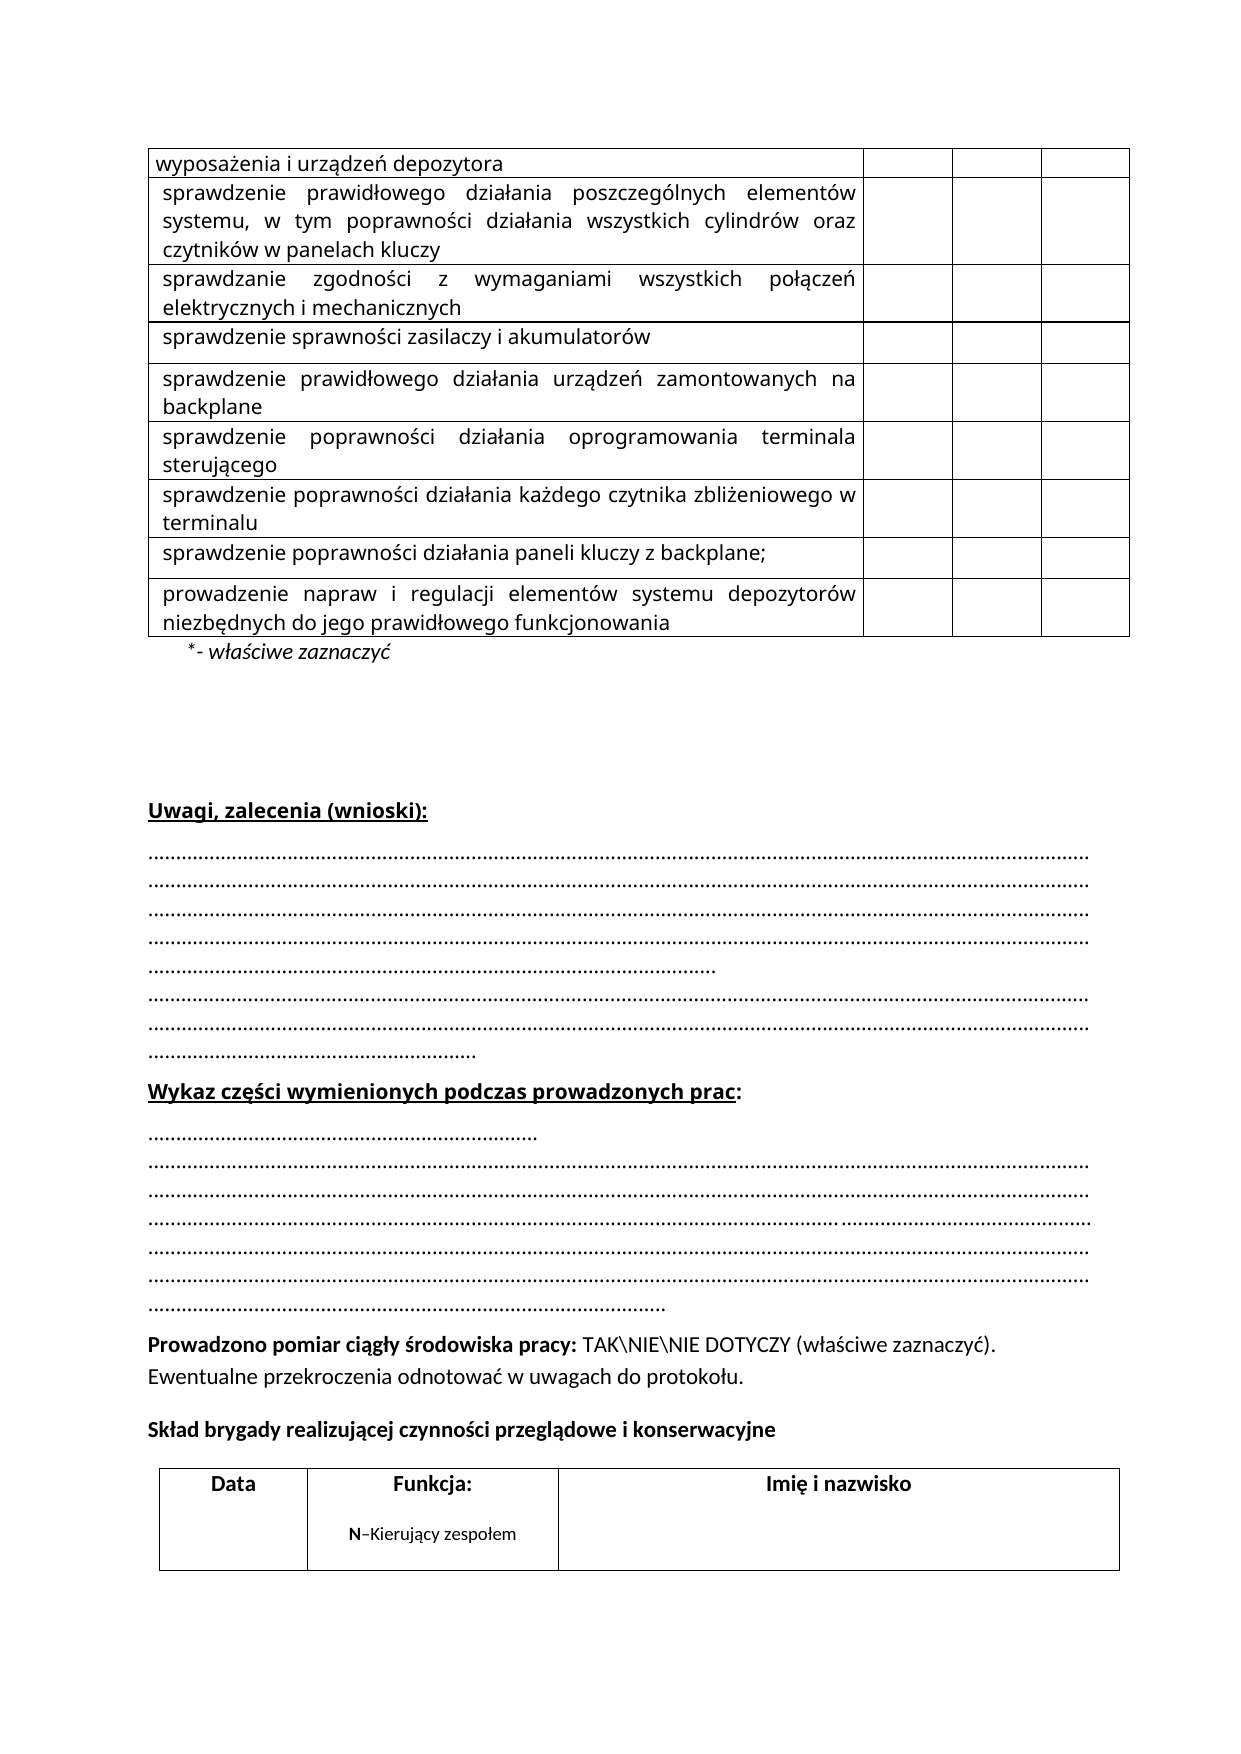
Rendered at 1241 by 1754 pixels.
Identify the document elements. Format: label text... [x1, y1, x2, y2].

table_cell [864, 538, 952, 578]
table_cell [864, 364, 952, 421]
table_cell [953, 149, 1041, 177]
table_cell [953, 579, 1041, 636]
table_cell sprawdzenie prawidłowego działania urządzeń zamontowanych na backplane [149, 364, 863, 421]
text ..........................................................................................................................................................................................................................................................................................................................................................................................................................................................................................................................................................................................................................................................................................................................................................................................................……....................................................................................................................................................................................................................................................................................................................................................................................................... [148, 837, 1093, 1065]
table_cell sprawdzenie poprawności działania paneli kluczy z backplane; [149, 538, 863, 578]
table_cell [1042, 422, 1129, 479]
table_cell [1042, 364, 1129, 421]
table_cell [864, 579, 952, 636]
table_cell [953, 480, 1041, 537]
table_cell [953, 422, 1041, 479]
table_cell [864, 422, 952, 479]
table_cell [1042, 178, 1129, 263]
list Ewentualne przekroczenia odnotować w uwagach do protokołu. [148, 1362, 1093, 1390]
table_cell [149, 149, 863, 177]
table_cell [864, 480, 952, 537]
text Uwagi, zalecenia (wnioski): [148, 796, 1093, 825]
table_cell [953, 364, 1041, 421]
table_cell [864, 178, 952, 263]
table_cell [953, 323, 1041, 363]
table_cell sprawdzenie poprawności działania oprogramowania terminala sterującego [149, 422, 863, 479]
table_cell prowadzenie napraw i regulacji elementów systemu depozytorów niezbędnych do jego prawidłowego funkcjonowania [149, 579, 863, 636]
table_cell [864, 265, 952, 321]
table_cell sprawdzenie sprawności zasilaczy i akumulatorów [149, 323, 863, 363]
table_cell sprawdzanie zgodności z wymaganiami wszystkich połączeń elektrycznych i mechanicznych [149, 265, 863, 321]
table_cell [1042, 265, 1129, 321]
text ................................................................................................................................................................................................................................................................................................................................................................................................................................................................................................................................................................................................................................................................................................................................................................................................................................................................................................................................................................................................................................................ [148, 1118, 1093, 1317]
table_cell [953, 178, 1041, 263]
table_cell [953, 265, 1041, 321]
table_cell sprawdzenie poprawności działania każdego czytnika zbliżeniowego w terminalu [149, 480, 863, 537]
table_cell [1042, 323, 1129, 363]
table_cell sprawdzenie prawidłowego działania poszczególnych elementów systemu, w tym poprawności działania wszystkich cylindrów oraz czytników w panelach kluczy [149, 178, 863, 263]
text *- właściwe zaznaczyć [185, 637, 1093, 665]
table_cell [1042, 149, 1129, 177]
text Skład brygady realizującej czynności przeglądowe i konserwacyjne [148, 1415, 1093, 1443]
table_cell [864, 149, 952, 177]
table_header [308, 1469, 558, 1569]
table_cell [1042, 579, 1129, 636]
list Prowadzono pomiar ciągły środowiska pracy: TAK\NIE\NIE DOTYCZY (właściwe zaznaczyć). [148, 1330, 1093, 1358]
table_cell [864, 323, 952, 363]
table_header Data [160, 1469, 307, 1569]
text Wykaz części wymienionych podczas prowadzonych prac: [148, 1077, 1093, 1106]
table_cell [1042, 538, 1129, 578]
table_cell [953, 538, 1041, 578]
table_cell [1042, 480, 1129, 537]
table_header Imię i nazwisko [559, 1469, 1119, 1569]
